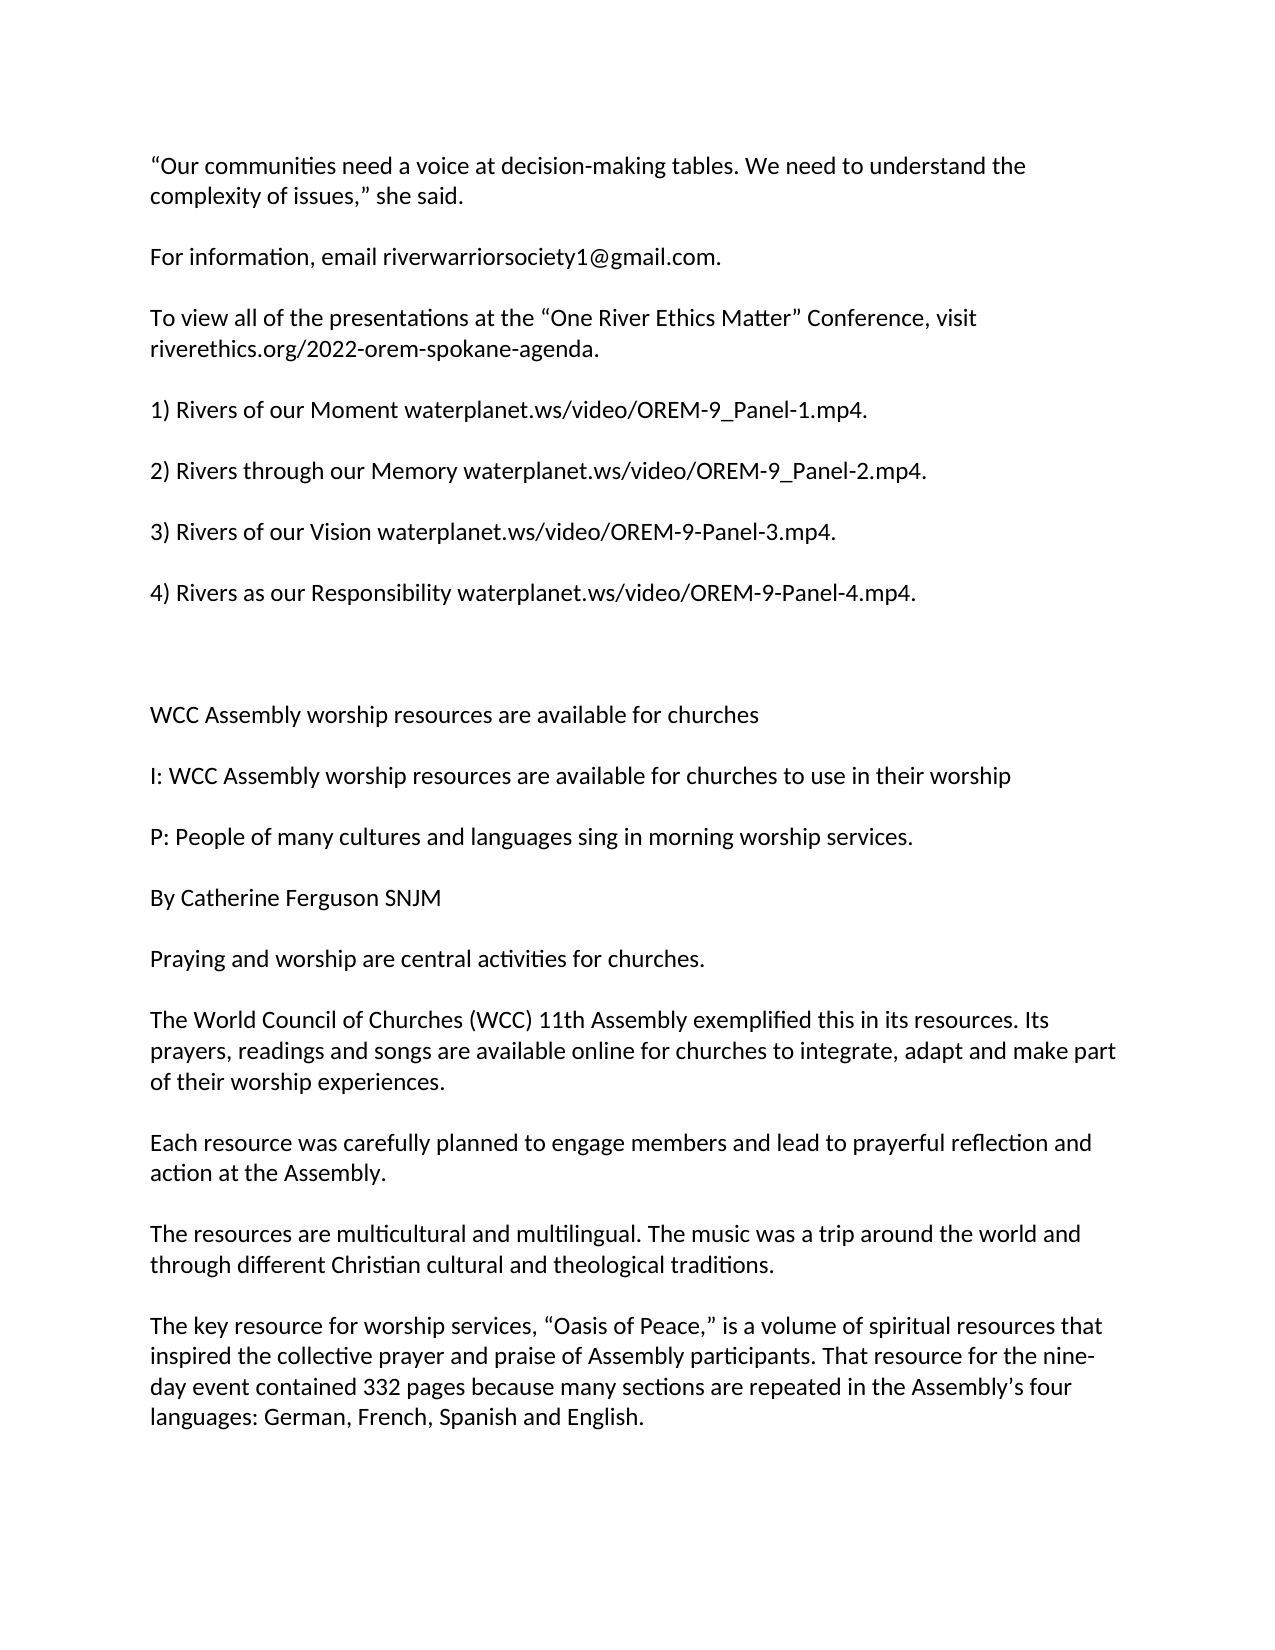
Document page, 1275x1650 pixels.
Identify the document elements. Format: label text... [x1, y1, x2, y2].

text WCC Assembly worship resources are available for churches [150, 699, 1125, 730]
text Praying and worship are central activities for churches. [150, 943, 1125, 974]
text “Our communities need a voice at decision-making tables. We need to understand the complexity of issues,” she said. [150, 150, 1125, 211]
text The resources are multicultural and multilingual. The music was a trip around the world and through different Christian cultural and theological traditions. [150, 1218, 1125, 1279]
text 2) Rivers through our Memory waterplanet.ws/video/OREM-9_Panel-2.mp4. [150, 455, 1125, 486]
text I: WCC Assembly worship resources are available for churches to use in their worship [150, 760, 1125, 791]
text The World Council of Churches (WCC) 11th Assembly exemplified this in its resources. Its prayers, readings and songs are available online for churches to integrate, adapt and make part of their worship experiences. [150, 1004, 1125, 1096]
text 1) Rivers of our Moment waterplanet.ws/video/OREM-9_Panel-1.mp4. [150, 394, 1125, 425]
text 4) Rivers as our Responsibility waterplanet.ws/video/OREM-9-Panel-4.mp4. [150, 577, 1125, 608]
text To view all of the presentations at the “One River Ethics Matter” Conference, visit riverethics.org/2022-orem-spokane-agenda. [150, 303, 1125, 364]
text P: People of many cultures and languages sing in morning worship services. [150, 821, 1125, 852]
text Each resource was carefully planned to engage members and lead to prayerful reflection and action at the Assembly. [150, 1127, 1125, 1188]
text For information, email riverwarriorsociety1@gmail.com. [150, 242, 1125, 272]
text The key resource for worship services, “Oasis of Peace,” is a volume of spiritual resources that inspired the collective prayer and praise of Assembly participants. That resource for the nine-day event contained 332 pages because many sections are repeated in the Assembly’s four languages: German, French, Spanish and English. [150, 1310, 1125, 1432]
text 3) Rivers of our Vision waterplanet.ws/video/OREM-9-Panel-3.mp4. [150, 516, 1125, 547]
text By Catherine Ferguson SNJM [150, 882, 1125, 913]
